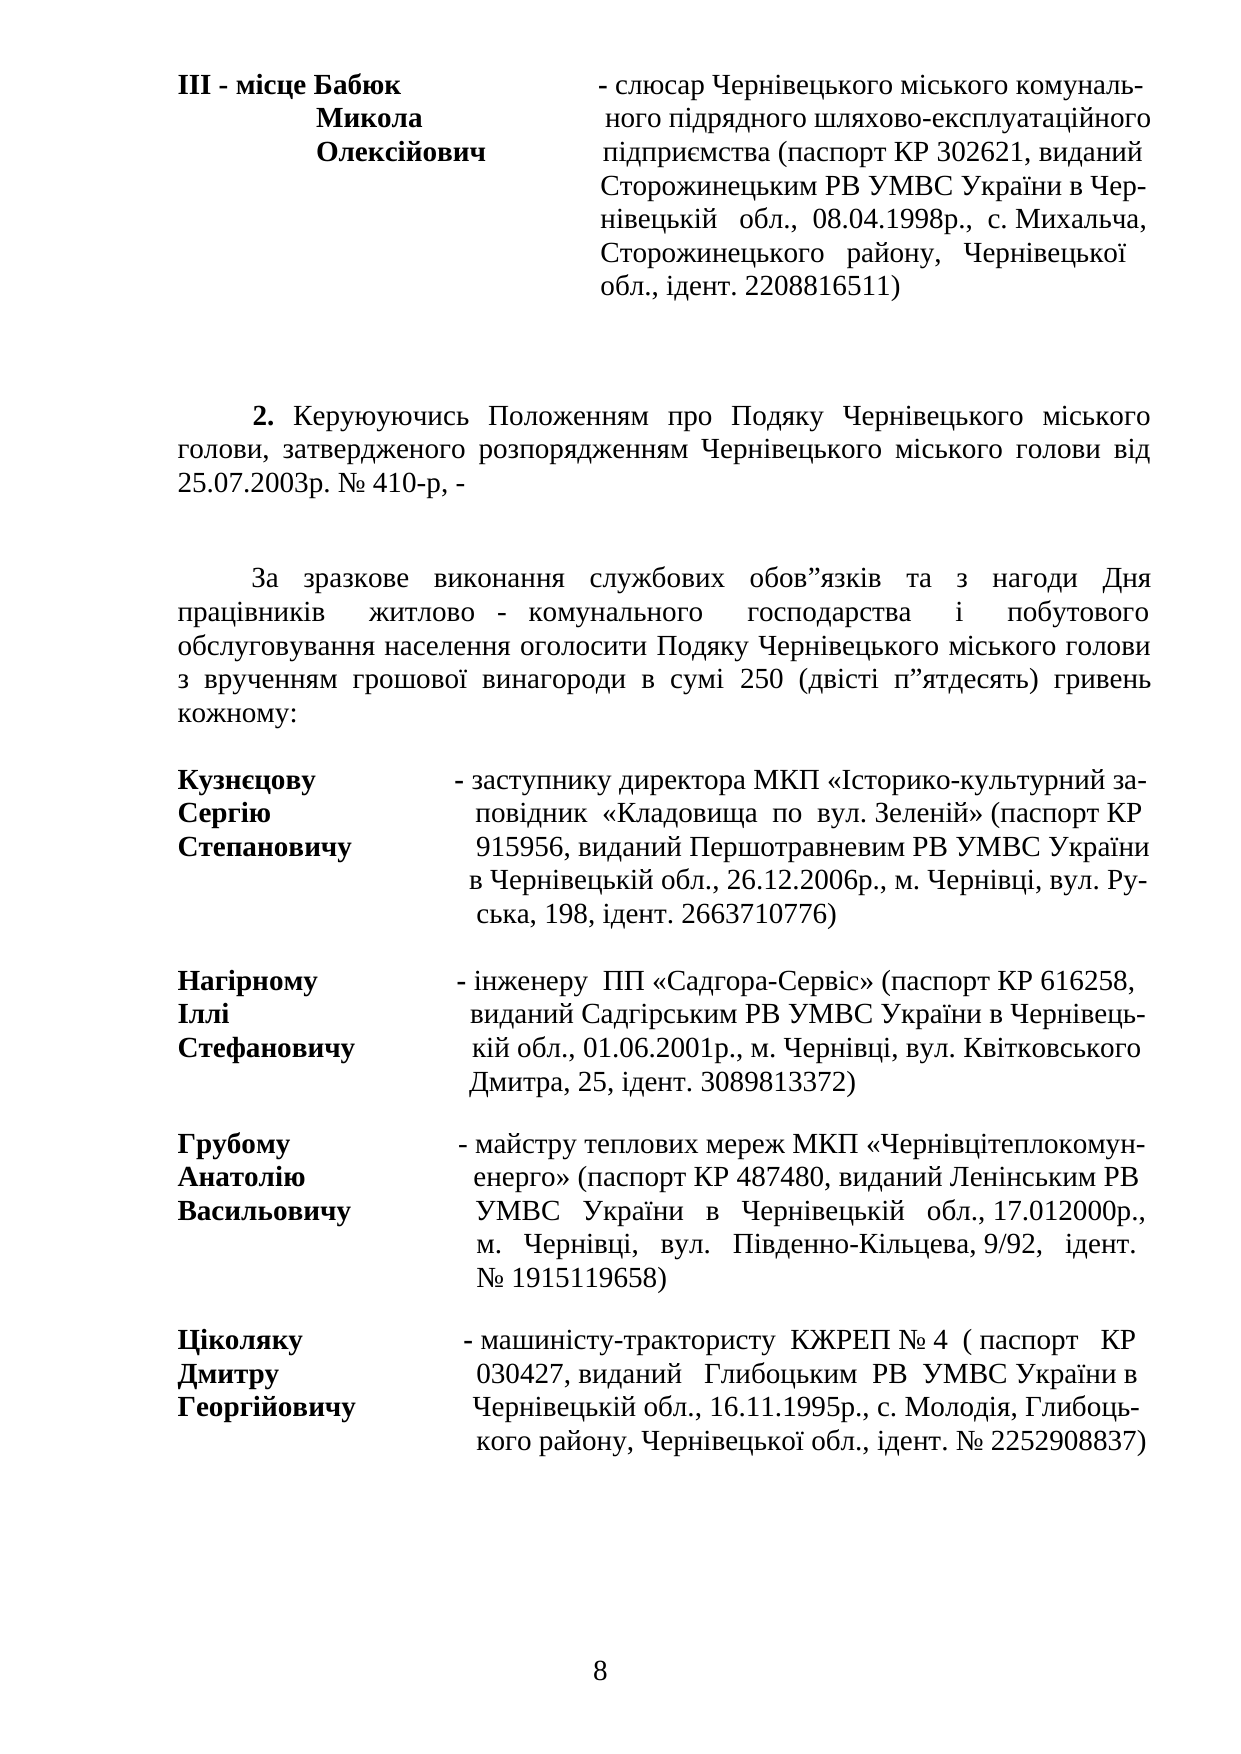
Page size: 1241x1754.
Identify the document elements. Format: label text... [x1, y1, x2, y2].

text Дмитру 030427, виданий Глибоцьким РВ УМВС України в [177, 1356, 1152, 1389]
text Микола ного підрядного шляхово-експлуатаційного [177, 101, 1152, 134]
text Георгійовичу Чернівецькій обл., 16.11.1995р., с. Молодія, Глибоць- [177, 1389, 1152, 1423]
text Сергію повідник «Кладовища по вул. Зеленій» (паспорт КР [177, 795, 1152, 829]
text Сторожинецького району, Чернівецької [177, 235, 1152, 268]
text Степановичу 915956, виданий Першотравневим РВ УМВС України [177, 829, 1152, 862]
text 2. Керуюуючись Положенням про Подяку Чернівецького міського голови, затвердженого розпорядженням Чернівецького міського голови від 25.07.2003р. № 410-р, - [177, 398, 1152, 498]
text в Чернівецькій обл., 26.12.2006р., м. Чернівці, вул. Ру- [177, 862, 1152, 896]
text Олексійович підприємства (паспорт КР 302621, виданий [177, 134, 1152, 168]
text м. Чернівці, вул. Південно-Кільцева, 9/92, ідент. [177, 1227, 1152, 1260]
text Грубому - майстру теплових мереж МКП «Чернівцітеплокомун- [177, 1126, 1152, 1159]
text ська, 198, ідент. 2663710776) [177, 896, 1152, 929]
text ІІІ - місце Бабюк - слюсар Чернівецького міського комуналь- [177, 67, 1152, 101]
text Дмитра, 25, ідент. 3089813372) [177, 1064, 1152, 1097]
text № 1915119658) [177, 1260, 1152, 1294]
text Васильовичу УМВС України в Чернівецькій обл., 17.012000р., [177, 1193, 1152, 1227]
text Анатолію енерго» (паспорт КР 487480, виданий Ленінським РВ [177, 1159, 1152, 1193]
text Сторожинецьким РВ УМВС України в Чер- [177, 168, 1152, 201]
text обл., ідент. 2208816511) [177, 268, 1152, 302]
text 8 [177, 1653, 1152, 1687]
text Стефановичу кій обл., 01.06.2001р., м. Чернівці, вул. Квітковського [177, 1030, 1152, 1064]
text обслуговування населення оголосити Подяку Чернівецького міського голови з врученням грошової винагороди в сумі 250 (двісті п”ятдесять) гривень кожному: [177, 628, 1152, 728]
text За зразкове виконання службових обов”язків та з нагоди Дня працівників житлово - комунального господарства і побутового [177, 561, 1152, 628]
text Ціколяку - машиністу-трактористу КЖРЕП № 4 ( паспорт КР [177, 1322, 1152, 1356]
text Кузнєцову - заступнику директора МКП «Історико-культурний за- [177, 762, 1152, 795]
text Нагірному - інженеру ПП «Садгора-Сервіс» (паспорт КР 616258, [177, 963, 1152, 997]
text Іллі виданий Садгірським РВ УМВС України в Чернівець- [177, 997, 1152, 1030]
text нівецькій обл., 08.04.1998р., с. Михальча, [177, 201, 1152, 235]
text кого району, Чернівецької обл., ідент. № 2252908837) [177, 1423, 1152, 1457]
